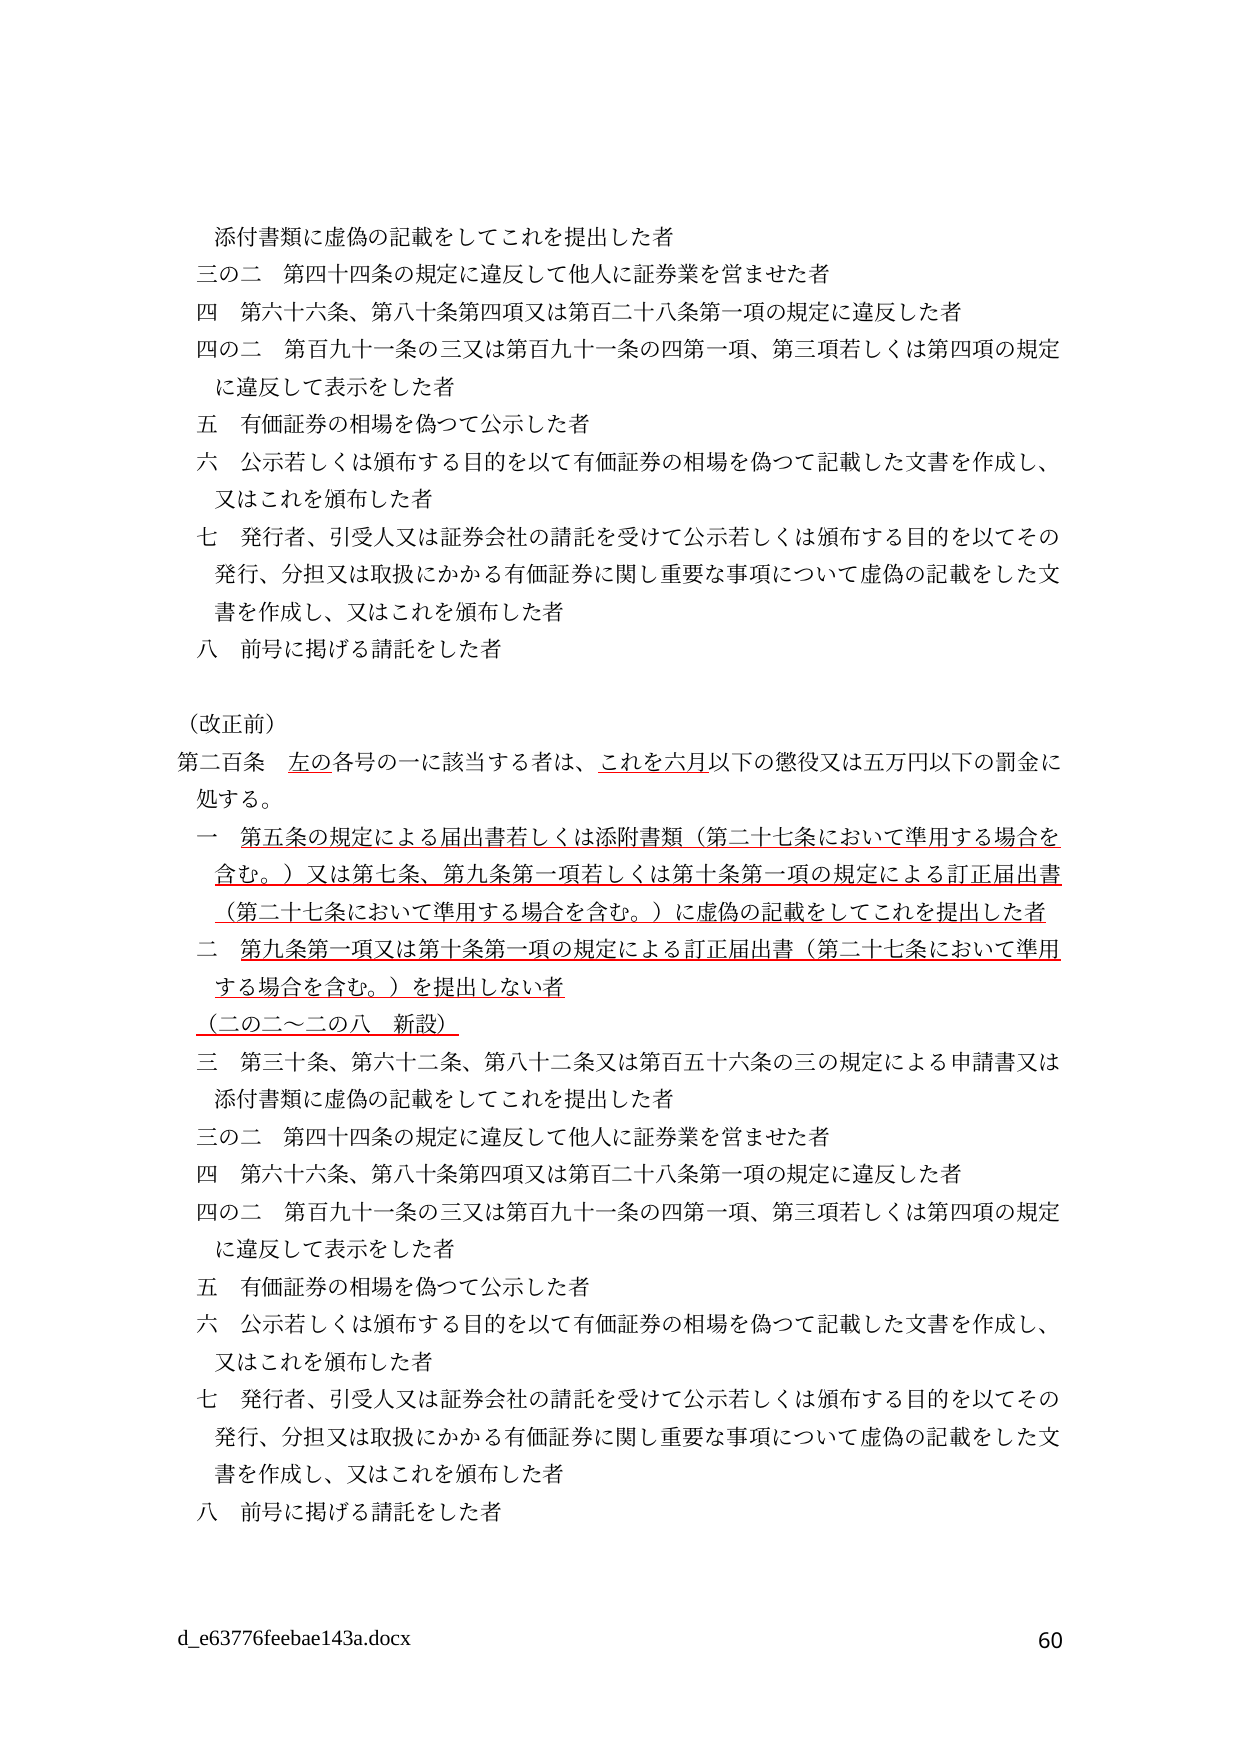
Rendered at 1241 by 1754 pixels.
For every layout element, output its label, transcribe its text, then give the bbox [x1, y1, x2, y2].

text 六 公示若しくは頒布する目的を以て有価証券の相場を偽つて記載した文書を作成し、又はこれを頒布した者 [196, 442, 1063, 517]
text 三 第三十条、第六十二条、第八十二条又は第百五十六条の三の規定による申請書又は添付書類に虚偽の記載をしてこれを提出した者 [196, 1042, 1063, 1117]
text 第二百条 左の各号の一に該当する者は、これを六月以下の懲役又は五万円以下の罰金に処する。 [177, 742, 1063, 817]
text 三の二 第四十四条の規定に違反して他人に証券業を営ませた者 [196, 254, 1063, 292]
text 五 有価証券の相場を偽つて公示した者 [196, 404, 1063, 442]
text 八 前号に掲げる請託をした者 [196, 1492, 1063, 1529]
text 四の二 第百九十一条の三又は第百九十一条の四第一項、第三項若しくは第四項の規定に違反して表示をした者 [196, 329, 1063, 404]
text 四 第六十六条、第八十条第四項又は第百二十八条第一項の規定に違反した者 [196, 1154, 1063, 1192]
text （二の二～二の八 新設） [196, 1004, 1063, 1042]
text 二 第九条第一項又は第十条第一項の規定による訂正届出書（第二十七条において準用する場合を含む。）を提出しない者 [196, 929, 1063, 1004]
text 七 発行者、引受人又は証券会社の請託を受けて公示若しくは頒布する目的を以てその発行、分担又は取扱にかかる有価証券に関し重要な事項について虚偽の記載をした文書を作成し、又はこれを頒布した者 [196, 517, 1063, 629]
text 四 第六十六条、第八十条第四項又は第百二十八条第一項の規定に違反した者 [196, 292, 1063, 329]
text 八 前号に掲げる請託をした者 [196, 629, 1063, 667]
text 六 公示若しくは頒布する目的を以て有価証券の相場を偽つて記載した文書を作成し、又はこれを頒布した者 [196, 1304, 1063, 1379]
text 一 第五条の規定による届出書若しくは添附書類（第二十七条において準用する場合を含む。）又は第七条、第九条第一項若しくは第十条第一項の規定による訂正届出書（第二十七条において準用する場合を含む。）に虚偽の記載をしてこれを提出した者 [196, 817, 1063, 929]
text 七 発行者、引受人又は証券会社の請託を受けて公示若しくは頒布する目的を以てその発行、分担又は取扱にかかる有価証券に関し重要な事項について虚偽の記載をした文書を作成し、又はこれを頒布した者 [196, 1379, 1063, 1492]
text 四の二 第百九十一条の三又は第百九十一条の四第一項、第三項若しくは第四項の規定に違反して表示をした者 [196, 1192, 1063, 1267]
text （改正前） [177, 704, 1063, 742]
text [196, 217, 1063, 254]
text 三の二 第四十四条の規定に違反して他人に証券業を営ませた者 [196, 1117, 1063, 1154]
text 五 有価証券の相場を偽つて公示した者 [196, 1267, 1063, 1304]
